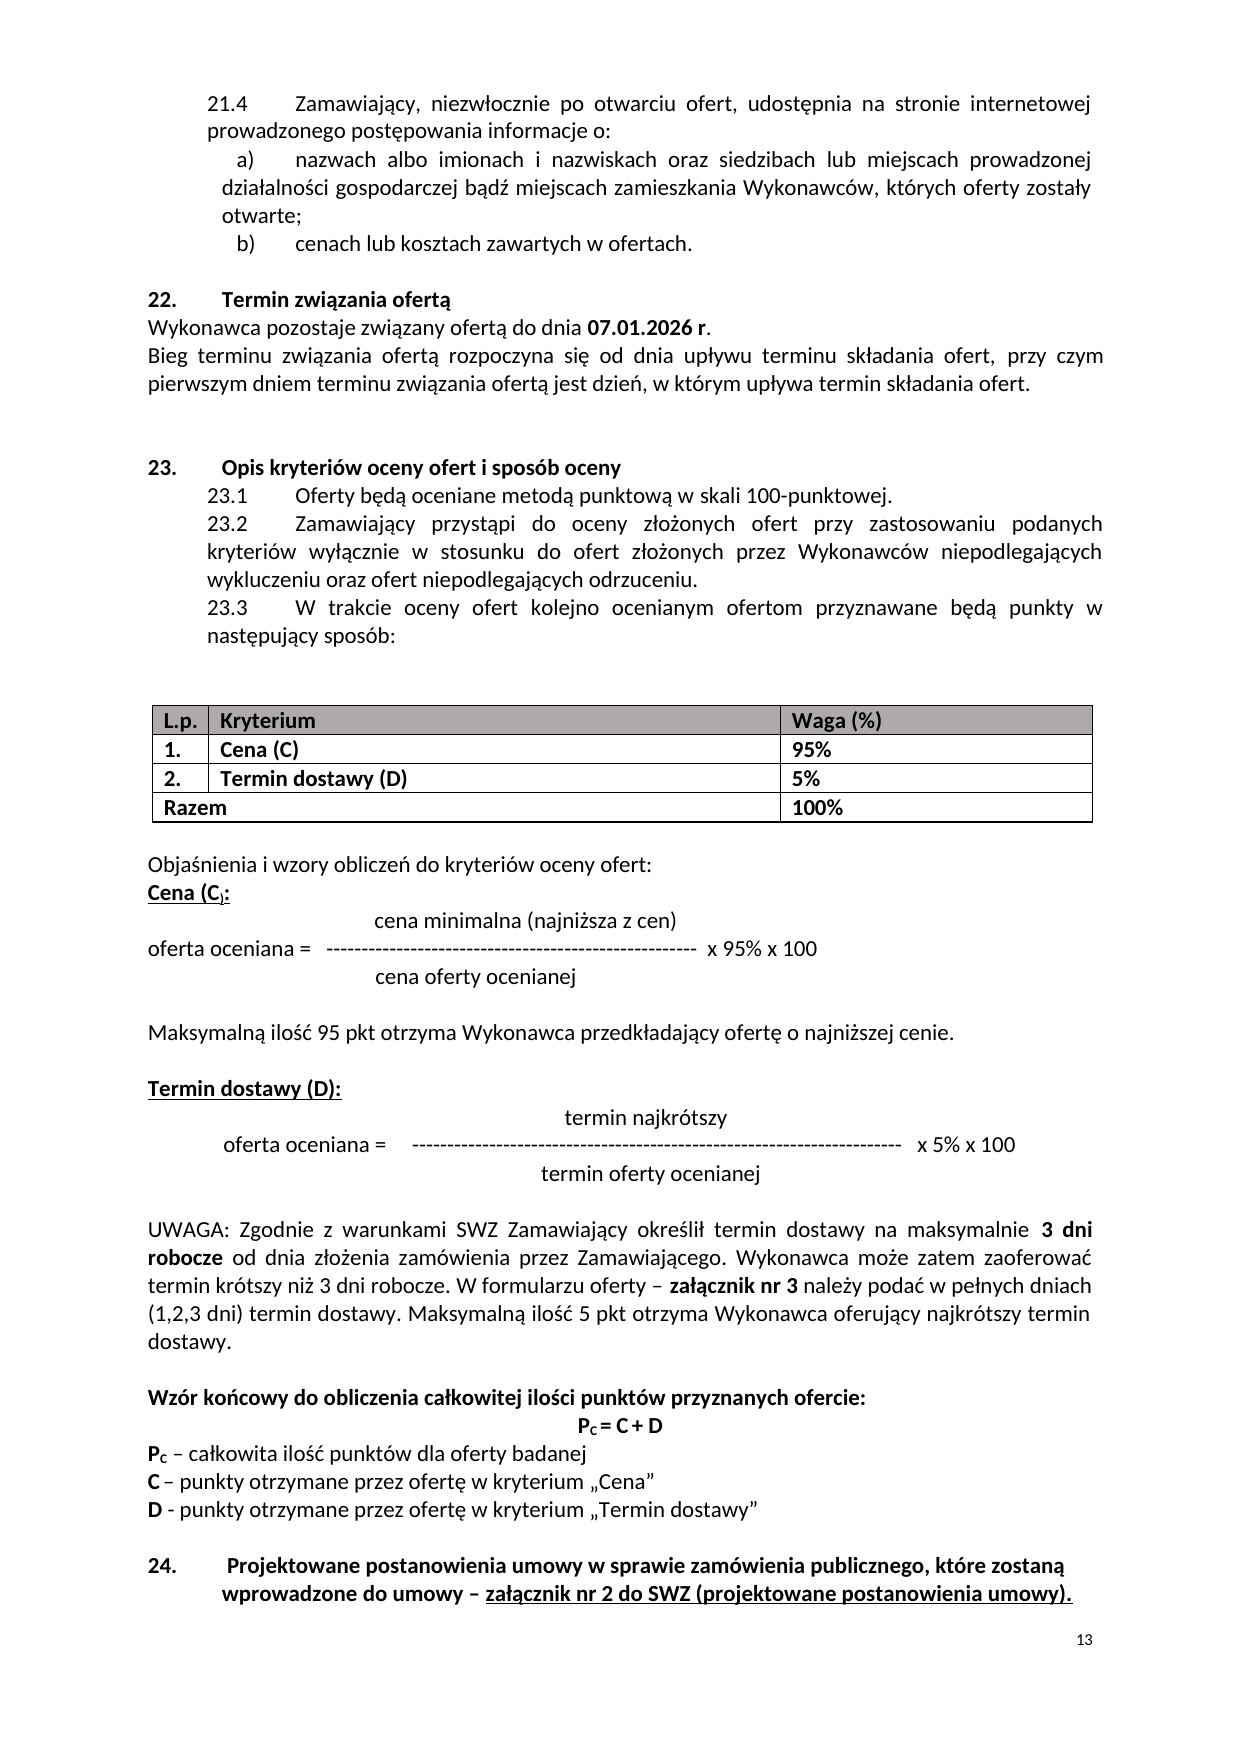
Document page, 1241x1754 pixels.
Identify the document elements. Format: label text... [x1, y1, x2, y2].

text Wykonawca pozostaje związany ofertą do dnia 07.01.2026 r. [148, 313, 1104, 341]
list Opis kryteriów oceny ofert i sposób oceny [148, 453, 1104, 481]
table_cell Razem [153, 793, 780, 821]
list Oferty będą oceniane metodą punktową w skali 100-punktowej. [207, 481, 1104, 509]
table_header Waga (%) [781, 706, 1092, 734]
table_header Kryterium [209, 706, 780, 734]
text UWAGA: Zgodnie z warunkami SWZ Zamawiający określił termin dostawy na maksymalnie 3 dni robocze od dnia złożenia zamówienia przez Zamawiającego. Wykonawca może zatem zaoferować termin krótszy niż 3 dni robocze. W formularzu oferty – załącznik nr 3 należy podać w pełnych dniach (1,2,3 dni) termin dostawy. Maksymalną ilość 5 pkt otrzyma Wykonawca oferujący najkrótszy termin dostawy. [148, 1215, 1092, 1355]
table_cell 100% [781, 793, 1092, 821]
text Objaśnienia i wzory obliczeń do kryteriów oceny ofert: [148, 850, 1092, 878]
list nazwach albo imionach i nazwiskach oraz siedzibach lub miejscach prowadzonej działalności gospodarczej bądź miejscach zamieszkania Wykonawców, których oferty zostały otwarte; [222, 145, 1092, 229]
table_header L.p. [153, 706, 208, 734]
text oferta oceniana = ----------------------------------------------------- x 95% x 100 [148, 934, 1092, 962]
text cena oferty ocenianej [148, 962, 1092, 991]
table_cell 1. [153, 735, 208, 763]
text PC – całkowita ilość punktów dla oferty badanej [148, 1439, 1092, 1467]
text PC = C + D [148, 1411, 1092, 1439]
table_cell Cena (C) [209, 735, 780, 763]
table_cell 95% [781, 735, 1092, 763]
text termin oferty ocenianej [148, 1159, 1092, 1187]
text Cena (C): [148, 878, 1092, 906]
list Zamawiający przystąpi do oceny złożonych ofert przy zastosowaniu podanych kryteriów wyłącznie w stosunku do ofert złożonych przez Wykonawców niepodlegających wykluczeniu oraz ofert niepodlegających odrzuceniu. [207, 509, 1104, 593]
text Wzór końcowy do obliczenia całkowitej ilości punktów przyznanych ofercie: [148, 1383, 1092, 1411]
list W trakcie oceny ofert kolejno ocenianym ofertom przyznawane będą punkty w następujący sposób: [207, 593, 1104, 649]
text termin najkrótszy [148, 1103, 1092, 1131]
text cena minimalna (najniższa z cen) [148, 906, 1092, 934]
list Maksymalną ilość 95 pkt otrzyma Wykonawca przedkładający ofertę o najniższej cenie. [148, 1018, 1092, 1047]
table_cell 5% [781, 764, 1092, 792]
text Bieg terminu związania ofertą rozpoczyna się od dnia upływu terminu składania ofert, przy czym pierwszym dniem terminu związania ofertą jest dzień, w którym upływa termin składania ofert. [148, 341, 1104, 397]
text Termin dostawy (D): [148, 1074, 1092, 1103]
list Projektowane postanowienia umowy w sprawie zamówienia publicznego, które zostaną wprowadzone do umowy – załącznik nr 2 do SWZ (projektowane postanowienia umowy). [148, 1551, 1104, 1607]
list Termin związania ofertą [148, 285, 1104, 313]
list cenach lub kosztach zawartych w ofertach. [222, 229, 1092, 257]
table_cell 2. [153, 764, 208, 792]
text oferta oceniana = ---------------------------------------------------------------------- x 5% x 100 [148, 1131, 1092, 1159]
list Zamawiający, niezwłocznie po otwarciu ofert, udostępnia na stronie internetowej prowadzonego postępowania informacje o: [207, 89, 1092, 145]
text C – punkty otrzymane przez ofertę w kryterium „Cena” [148, 1467, 1092, 1495]
text D - punkty otrzymane przez ofertę w kryterium „Termin dostawy” [148, 1495, 1092, 1523]
table_cell Termin dostawy (D) [209, 764, 780, 792]
